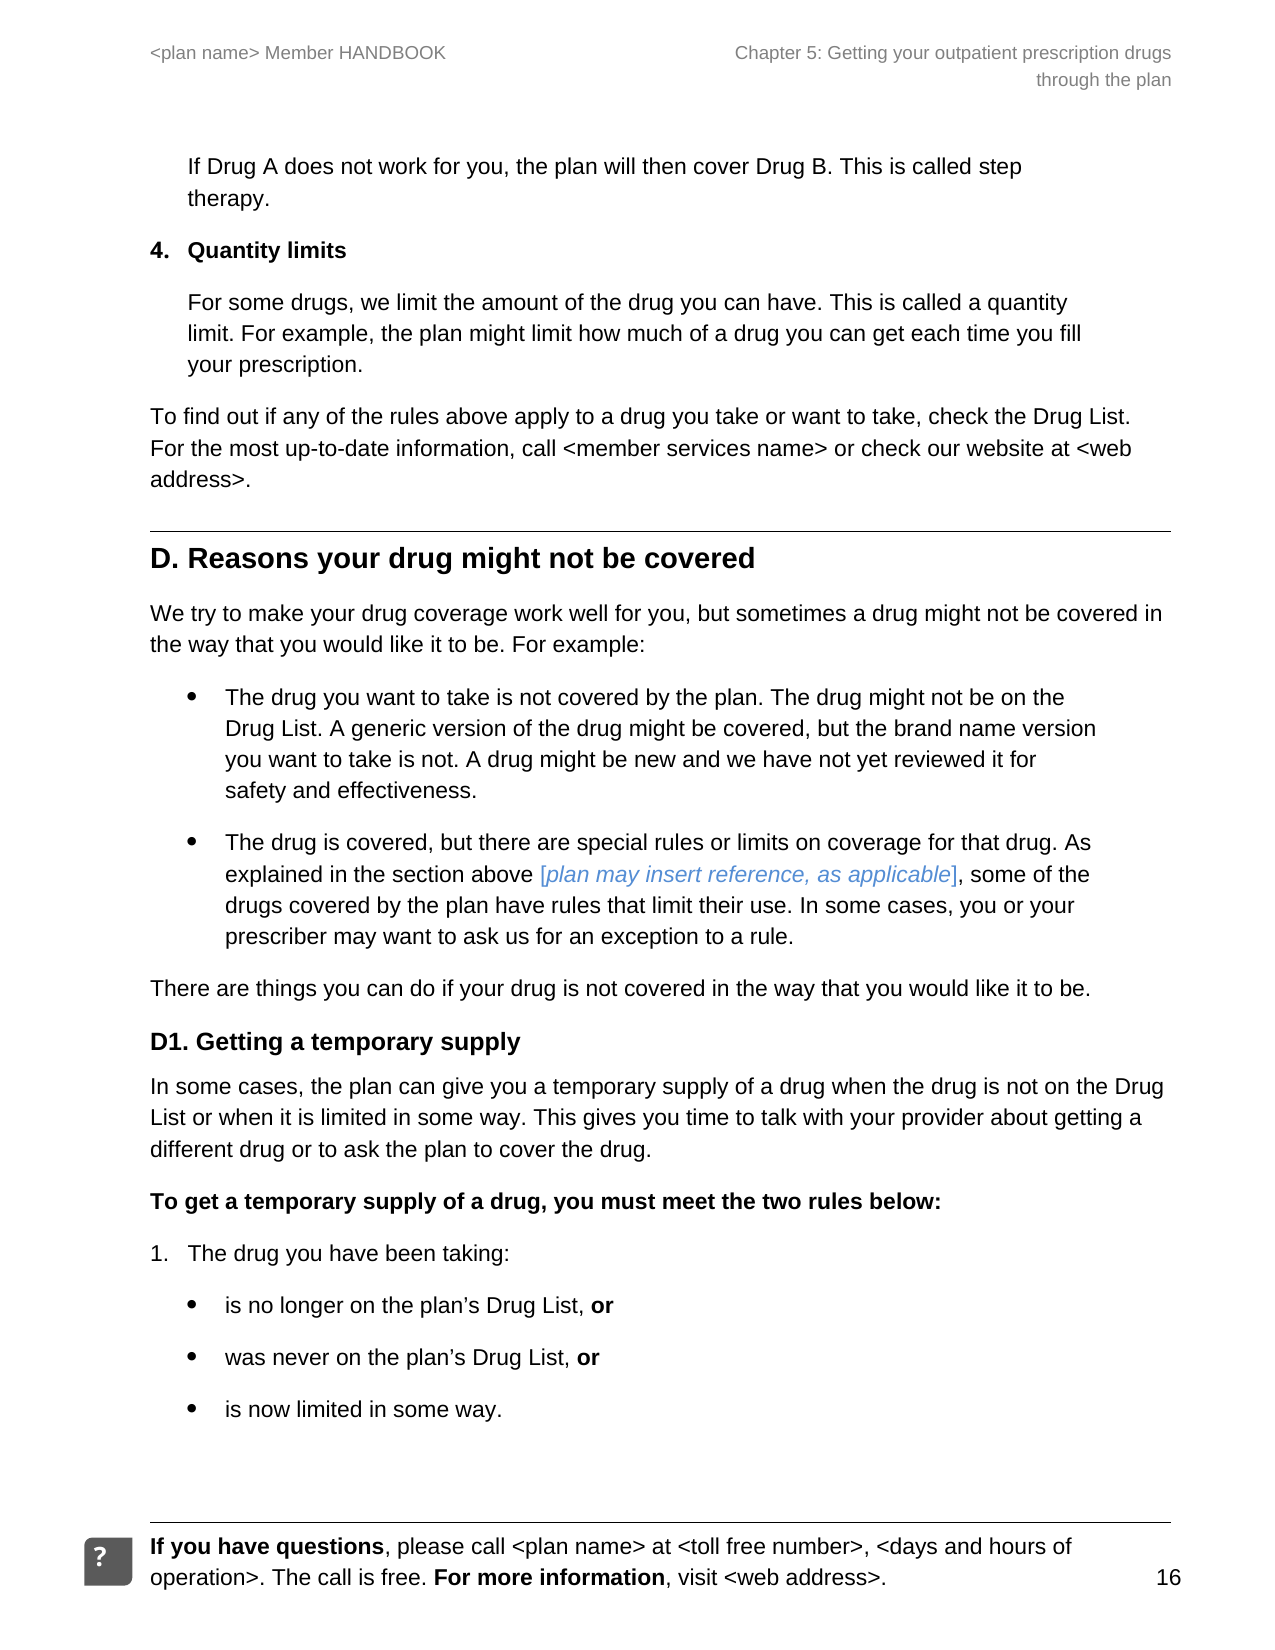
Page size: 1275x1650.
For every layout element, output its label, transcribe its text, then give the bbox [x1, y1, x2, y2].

text was never on the plan’s Drug List, or [187, 1340, 1096, 1372]
text The drug you want to take is not covered by the plan. The drug might not be on the Drug List. A generic version of the drug might be covered, but the brand name version you want to take is not. A drug might be new and we have not yet reviewed it for safety and effectiveness. [187, 680, 1096, 805]
text is now limited in some way. [187, 1392, 1096, 1424]
text In some cases, the plan can give you a temporary supply of a drug when the drug is not on the Drug List or when it is limited in some way. This gives you time to talk with your provider about getting a different drug or to ask the plan to cover the drug. [150, 1069, 1171, 1163]
list For some drugs, we limit the amount of the drug you can have. This is called a quantity limit. For example, the plan might limit how much of a drug you can get each time you fill your prescription. [187, 285, 1096, 379]
subtitle D1. Getting a temporary supply [150, 1024, 1096, 1057]
subtitle Reasons your drug might not be covered [150, 532, 1171, 576]
text We try to make your drug coverage work well for you, but sometimes a drug might not be covered in the way that you would like it to be. For example: [150, 597, 1171, 659]
text To get a temporary supply of a drug, you must meet the two rules below: [150, 1184, 1171, 1215]
text To find out if any of the rules above apply to a drug you take or want to take, check the Drug List. For the most up-to-date information, call <member services name> or check our website at <web address>. [150, 400, 1171, 493]
list The drug you have been taking: [150, 1236, 1096, 1267]
text There are things you can do if your drug is not covered in the way that you would like it to be. [150, 972, 1171, 1003]
text If Drug A does not work for you, the plan will then cover Drug B. This is called step therapy. [187, 118, 1096, 212]
text The drug is covered, but there are special rules or limits on coverage for that drug. As explained in the section above [plan may insert reference, as applicable], some of the drugs covered by the plan have rules that limit their use. In some cases, you or your prescriber may want to ask us for an exception to a rule. [187, 826, 1096, 951]
text is no longer on the plan’s Drug List, or [187, 1288, 1096, 1319]
list Quantity limits [150, 233, 1096, 264]
